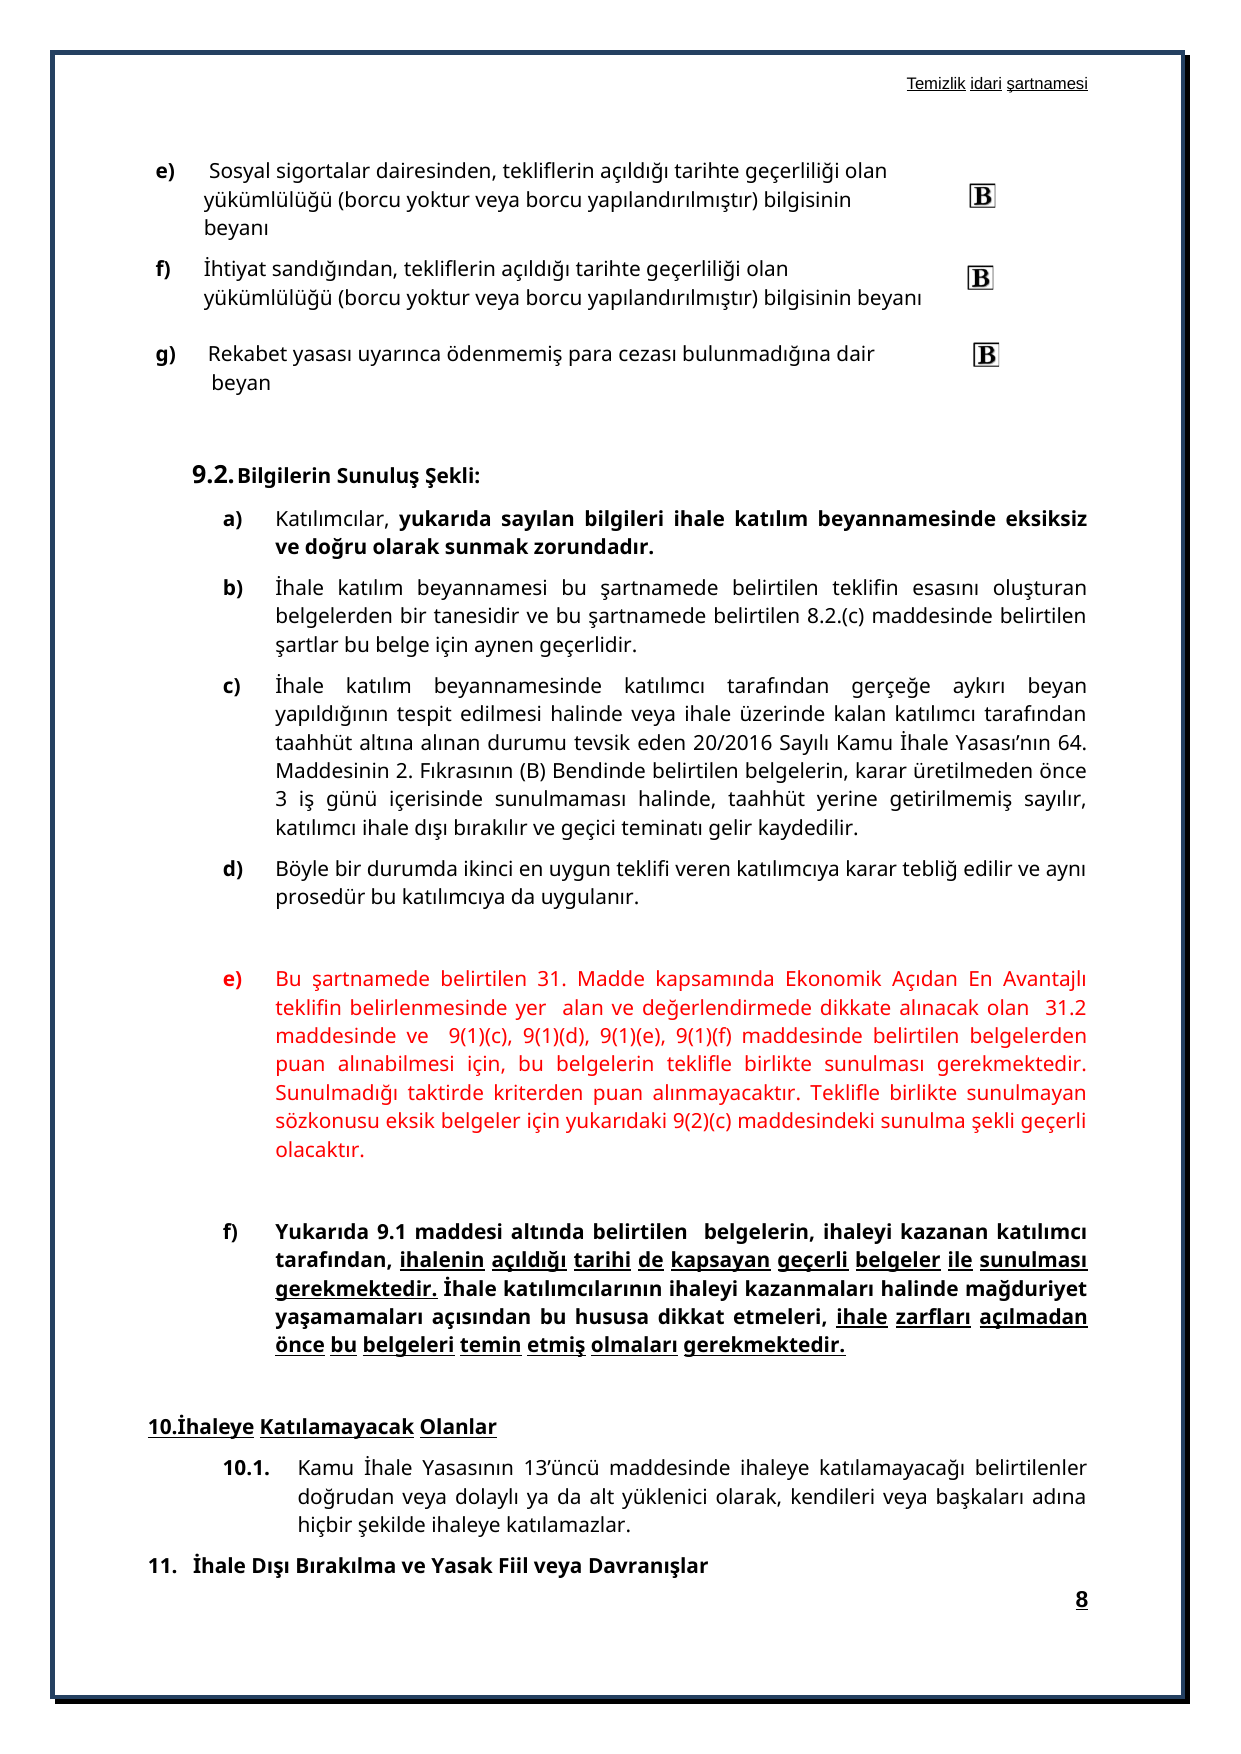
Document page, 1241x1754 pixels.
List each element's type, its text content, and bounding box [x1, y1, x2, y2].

table_cell [144, 340, 196, 416]
table_cell Sosyal sigortalar dairesinden, tekliflerin açıldığı tarihte geçerliliği olan yükümlülüğü (borcu yoktur veya borcu yapılandırılmıştır) bilgisinin beyanı [196, 156, 935, 254]
list İhale katılım beyannamesi bu şartnamede belirtilen teklifin esasını oluşturan belgelerden bir tanesidir ve bu şartnamede belirtilen 8.2.(c) maddesinde belirtilen şartlar bu belge için aynen geçerlidir. [223, 573, 1088, 658]
picture [973, 342, 1000, 367]
list Yukarıda 9.1 maddesi altında belirtilen belgelerin, ihaleyi kazanan katılımcı tarafından, ihalenin açıldığı tarihi de kapsayan geçerli belgeler ile sunulması gerekmektedir. İhale katılımcılarının ihaleyi kazanmaları halinde mağduriyet yaşamamaları açısından bu hususa dikkat etmeleri, ihale zarfları açılmadan önce bu belgeleri temin etmiş olmaları gerekmektedir. [223, 1217, 1088, 1359]
table_cell [935, 340, 1031, 416]
table_cell [935, 254, 1031, 339]
list İhale katılım beyannamesinde katılımcı tarafından gerçeğe aykırı beyan yapıldığının tespit edilmesi halinde veya ihale üzerinde kalan katılımcı tarafından taahhüt altına alınan durumu tevsik eden 20/2016 Sayılı Kamu İhale Yasası’nın 64. Maddesinin 2. Fıkrasının (B) Bendinde belirtilen belgelerin, karar üretilmeden önce 3 iş günü içerisinde sunulmaması halinde, taahhüt yerine getirilmemiş sayılır, katılımcı ihale dışı bırakılır ve geçici teminatı gelir kaydedilir. [223, 671, 1088, 841]
table_cell [144, 156, 196, 254]
list Bu şartnamede belirtilen 31. Madde kapsamında Ekonomik Açıdan En Avantajlı teklifin belirlenmesinde yer alan ve değerlendirmede dikkate alınacak olan 31.2 maddesinde ve 9(1)(c), 9(1)(d), 9(1)(e), 9(1)(f) maddesinde belirtilen belgelerden puan alınabilmesi için, bu belgelerin teklifle birlikte sunulması gerekmektedir. Sunulmadığı taktirde kriterden puan alınmayacaktır. Teklifle birlikte sunulmayan sözkonusu eksik belgeler için yukarıdaki 9(2)(c) maddesindeki sunulma şekli geçerli olacaktır. [223, 964, 1088, 1163]
table_cell [144, 254, 196, 339]
list Böyle bir durumda ikinci en uygun teklifi veren katılımcıya karar tebliğ edilir ve aynı prosedür bu katılımcıya da uygulanır. [223, 854, 1088, 911]
picture [969, 183, 996, 208]
list Bilgilerin Sunuluş Şekli: [192, 457, 1088, 491]
list Katılımcılar, yukarıda sayılan bilgileri ihale katılım beyannamesinde eksiksiz ve doğru olarak sunmak zorundadır. [223, 504, 1088, 561]
list İhale Dışı Bırakılma ve Yasak Fiil veya Davranışlar [148, 1551, 1088, 1579]
table_cell [935, 156, 1031, 254]
table_cell Rekabet yasası uyarınca ödenmemiş para cezası bulunmadığına dair beyan [196, 340, 935, 416]
text 10.İhaleye Katılamayacak Olanlar [148, 1412, 1088, 1441]
table_cell İhtiyat sandığından, tekliflerin açıldığı tarihte geçerliliği olan yükümlülüğü (borcu yoktur veya borcu yapılandırılmıştır) bilgisinin beyanı [196, 254, 935, 339]
list Kamu İhale Yasasının 13’üncü maddesinde ihaleye katılamayacağı belirtilenler doğrudan veya dolaylı ya da alt yüklenici olarak, kendileri veya başkaları adına hiçbir şekilde ihaleye katılamazlar. [222, 1453, 1088, 1539]
picture [967, 265, 994, 290]
